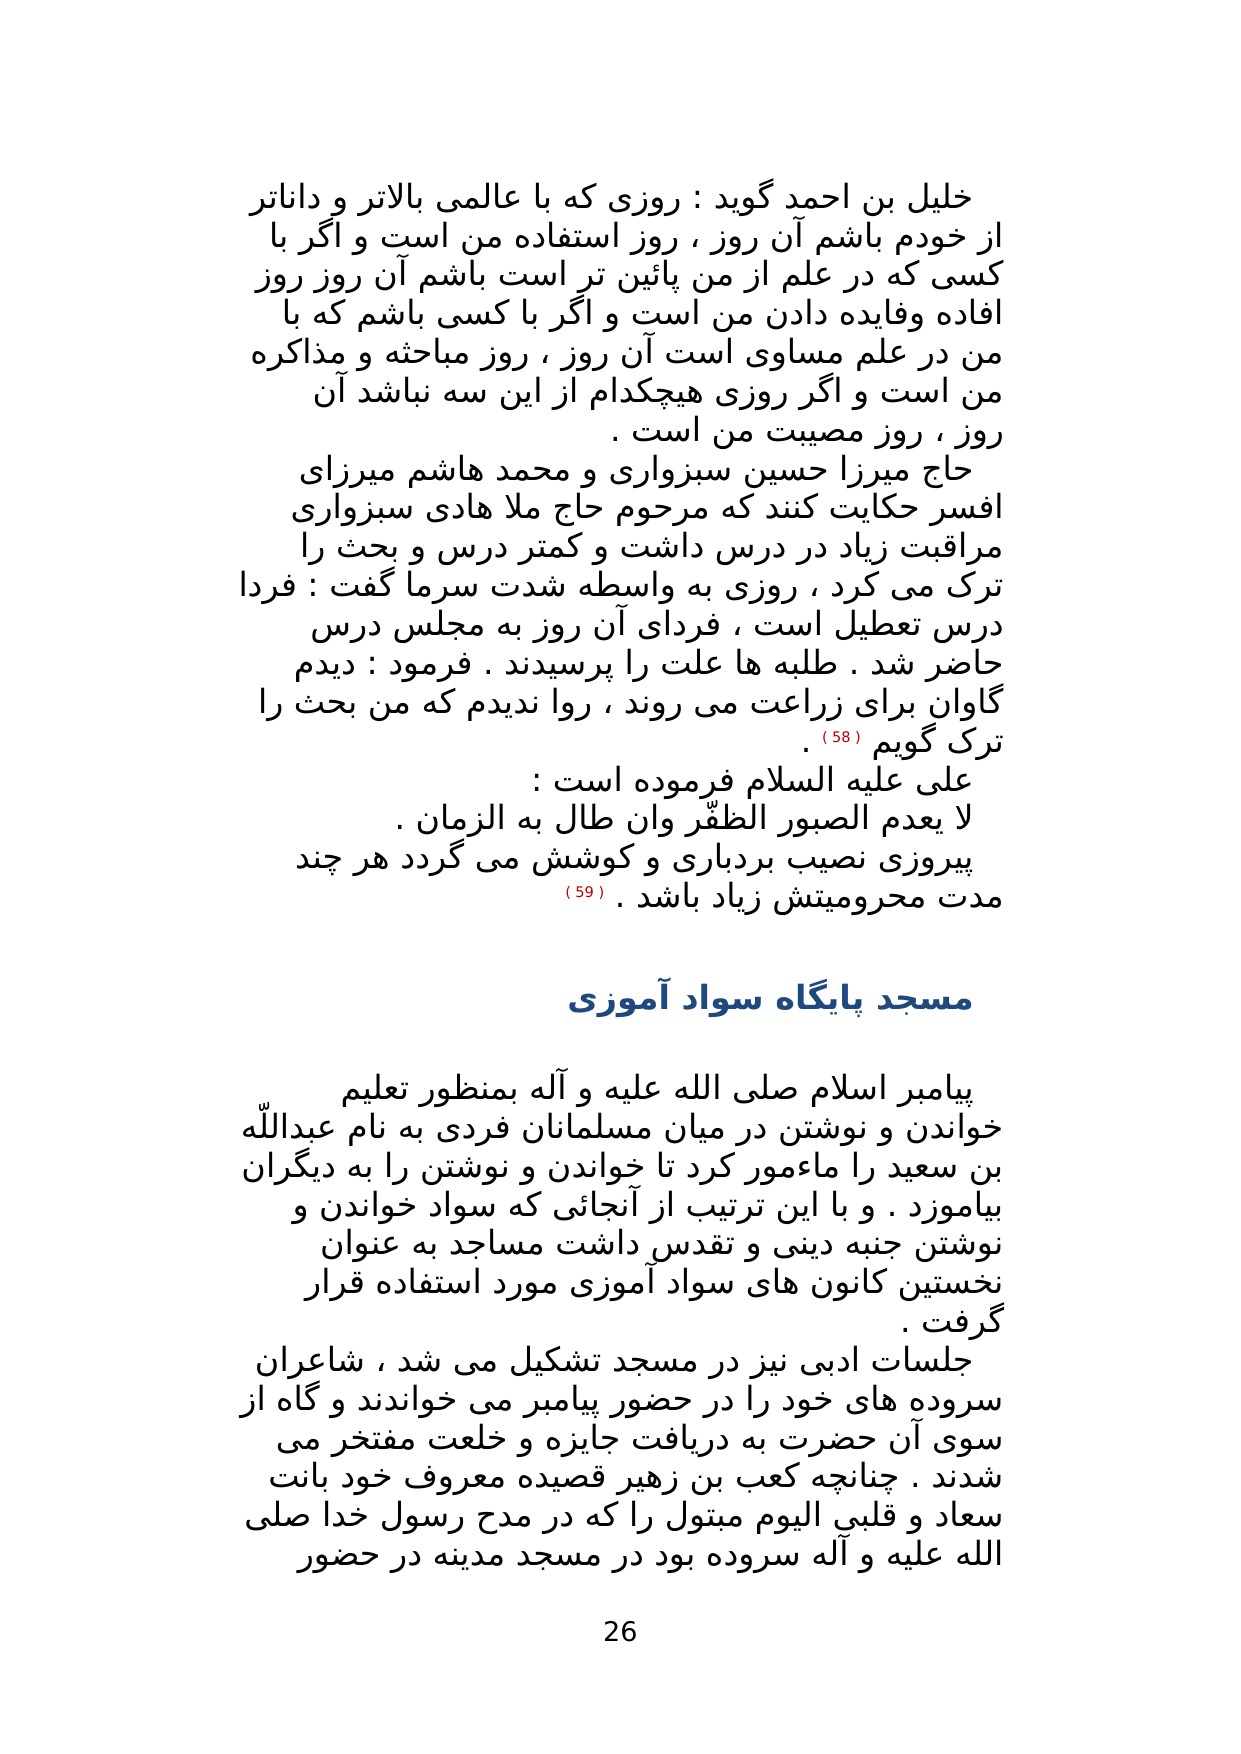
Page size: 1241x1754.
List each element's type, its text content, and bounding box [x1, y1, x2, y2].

text علی علیه السلام فرموده است : [236, 760, 1004, 799]
text پیامبر اسلام صلی الله علیه و آله بمنظور تعلیم خواندن و نوشتن در میان مسلمانان فردی به نام عبداللّه بن سعید را ماءمور کرد تا خواندن و نوشتن را به دیگران بیاموزد . و با این ترتیب از آنجائی که سواد خواندن و نوشتن جنبه دینی و تقدس داشت مساجد به عنوان نخستین کانون های سواد آموزی مورد استفاده قرار گرفت . [236, 1068, 1004, 1340]
text پیروزی نصیب بردباری و کوشش می گردد هر چند مدت محرومیتش زیاد باشد . ( 59 ) [236, 838, 1004, 915]
text خلیل بن احمد گوید : روزی که با عالمی بالاتر و داناتر از خودم باشم آن روز ، روز استفاده من است و اگر با کسی که در علم از من پائین تر است باشم آن روز روز افاده وفایده دادن من است و اگر با کسی باشم که با من در علم مساوی است آن روز ، روز مباحثه و مذاکره من است و اگر روزی هیچکدام از این سه نباشد آن روز ، روز مصیبت من است . [236, 177, 1004, 449]
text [236, 1340, 1004, 1573]
text لا یعدم الصبور الظفّر وان طال به الزمان . [236, 799, 1004, 838]
text حاج میرزا حسین سبزواری و محمد هاشم میرزای افسر حکایت کنند که مرحوم حاج ملا هادی سبزواری مراقبت زیاد در درس داشت و کمتر درس و بحث را ترک می کرد ، روزی به واسطه شدت سرما گفت : فردا درس تعطیل است ، فردای آن روز به مجلس درس حاضر شد . طلبه ها علت را پرسیدند . فرمود : دیدم گاوان برای زراعت می روند ، روا ندیدم که من بحث را ترک گویم ( 58 ) . [236, 449, 1004, 760]
subtitle مسجد پایگاه سواد آموزی [236, 979, 1004, 1018]
